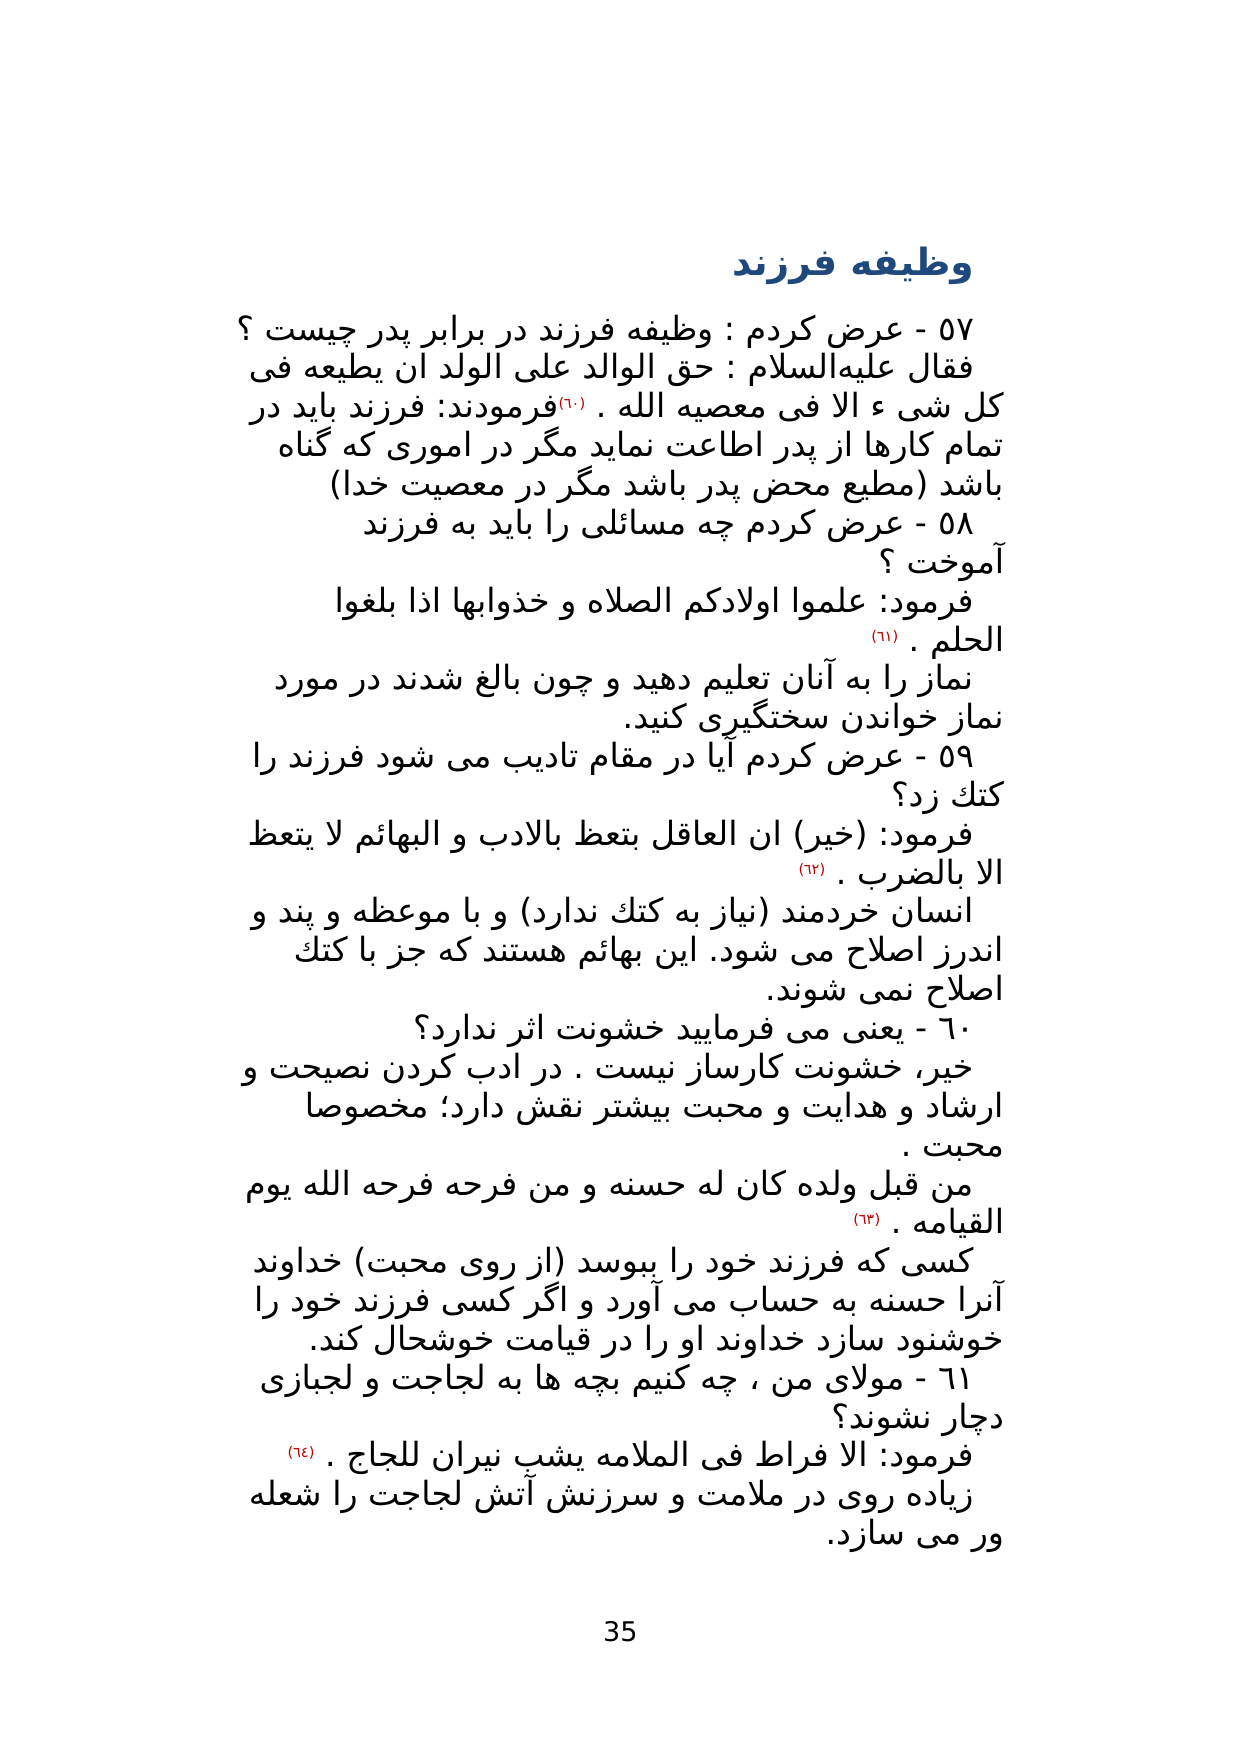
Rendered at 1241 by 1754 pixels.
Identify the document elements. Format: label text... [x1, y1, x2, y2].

text خير، خشونت كارساز نيست . در ادب كردن نصيحت و ارشاد و هدايت و محبت بيشتر نقش دارد؛ مخصوصا محبت . [236, 1047, 1004, 1164]
text ٥٨ - عرض كردم چه مسائلى را بايد به فرزند آموخت ؟ [236, 503, 1004, 581]
subtitle وظيفه فرزند [236, 241, 1004, 284]
text ٦١ - مولاى من ، چه كنيم بچه ها به لجاجت و لجبازى دچار نشوند؟ [236, 1358, 1004, 1436]
text نماز را به آنان تعليم دهيد و چون بالغ شدند در مورد نماز خواندن سختگيرى كنيد. [236, 659, 1004, 737]
text كسى كه فرزند خود را ببوسد (از روى محبت) خداوند آنرا حسنه به حساب مى آورد و اگر كسى فرزند خود را خوشنود سازد خداوند او را در قيامت خوشحال كند. [236, 1242, 1004, 1358]
text ٥٩ - عرض كردم آيا در مقام تاديب مى شود فرزند را كتك زد؟ [236, 737, 1004, 814]
text فرمود: علموا اولادكم الصلاه و خذوابها اذا بلغوا الحلم . (٦١) [236, 581, 1004, 659]
text انسان خردمند (نياز به كتك ندارد) و با موعظه و پند و اندرز اصلاح مى شود. اين بهائم هستند كه جز با كتك اصلاح نمى شوند. [236, 892, 1004, 1008]
text فرمود: الا فراط فى الملامه يشب نيران للجاج . (٦٤) [236, 1436, 1004, 1475]
text فقال عليه‌السلام : حق الوالد على الولد ان يطيعه فى كل شى ء الا فى معصيه الله . (٦٠)فرمودند: فرزند بايد در تمام كارها از پدر اطاعت نمايد مگر در امورى كه گناه باشد (مطيع محض پدر باشد مگر در معصيت خدا) [236, 348, 1004, 503]
text زياده روى در ملامت و سرزنش آتش لجاجت را شعله ور مى سازد. [236, 1475, 1004, 1552]
text فرمود: (خير) ان العاقل بتعظ بالادب و البهائم لا يتعظ الا بالضرب . (٦٢) [236, 814, 1004, 892]
text من قبل ولده كان له حسنه و من فرحه فرحه الله يوم القيامه . (٦٣) [236, 1164, 1004, 1242]
text ٦٠ - يعنى مى فرماييد خشونت اثر ندارد؟ [236, 1008, 1004, 1047]
text ٥٧ - عرض كردم : وظيفه فرزند در برابر پدر چيست ؟ [236, 309, 1004, 348]
